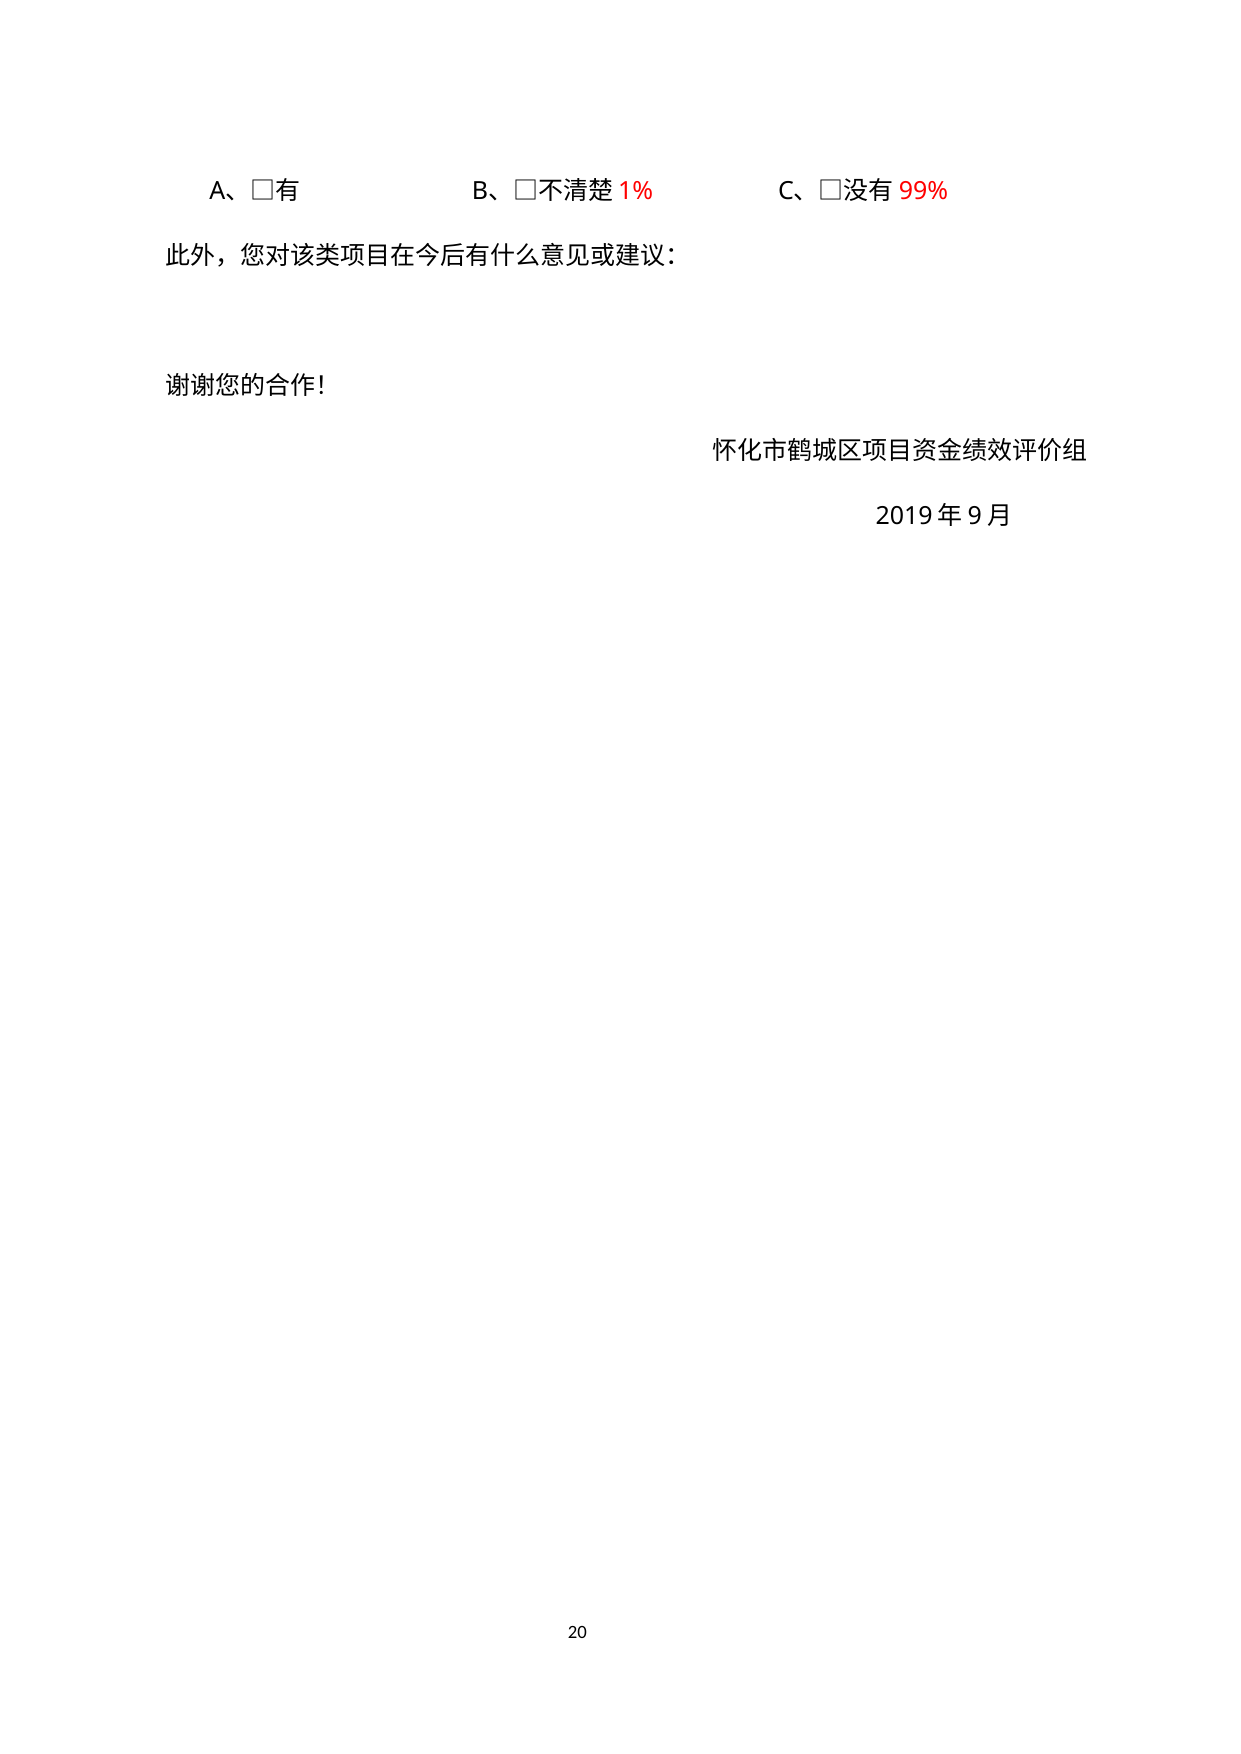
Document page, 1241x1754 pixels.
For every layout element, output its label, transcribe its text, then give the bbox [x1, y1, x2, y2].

text 此外，您对该类项目在今后有什么意见或建议： [165, 221, 1087, 286]
list A、□有 B、□不清楚1% C、□没有99% [165, 156, 1087, 221]
text 谢谢您的合作！ [165, 351, 1087, 416]
text 2019年9月 [165, 481, 1012, 546]
text 怀化市鹤城区项目资金绩效评价组 [165, 416, 1087, 481]
